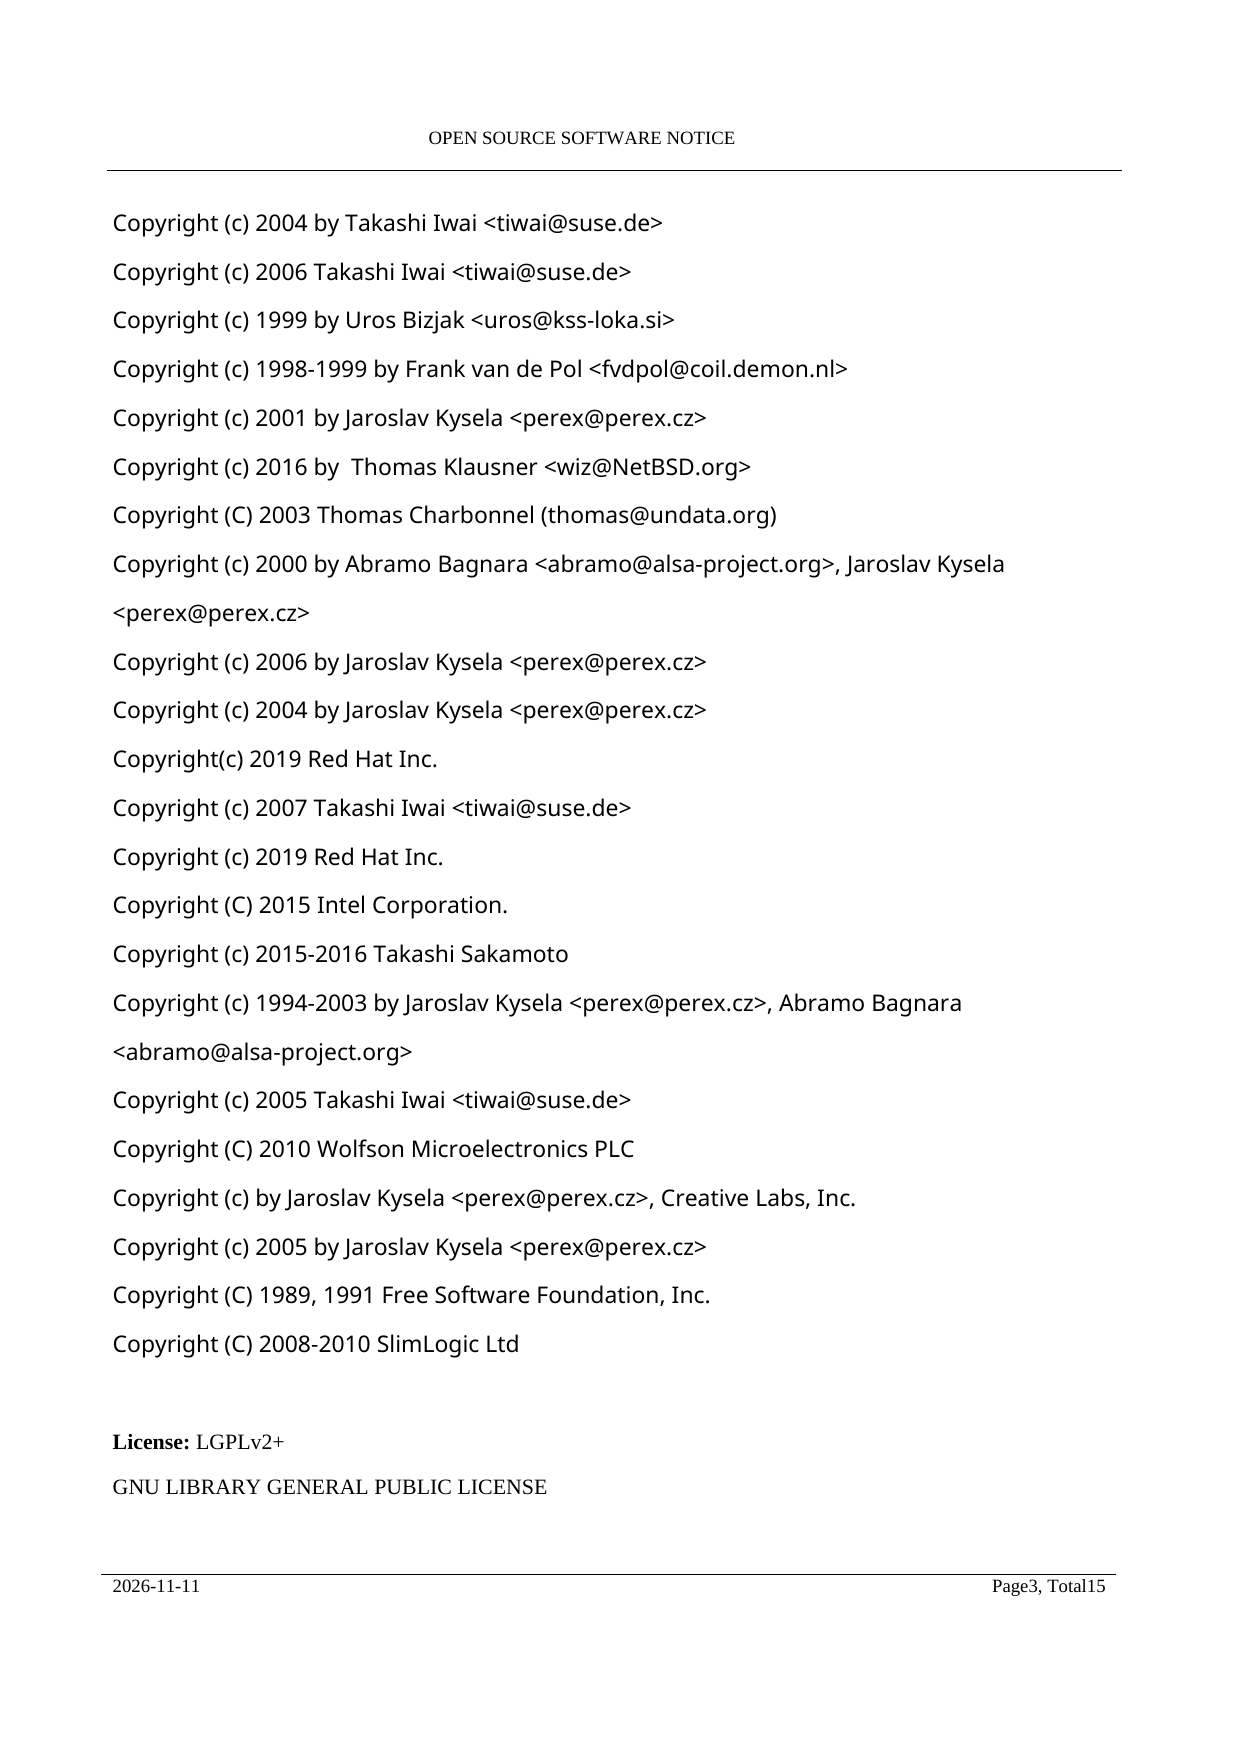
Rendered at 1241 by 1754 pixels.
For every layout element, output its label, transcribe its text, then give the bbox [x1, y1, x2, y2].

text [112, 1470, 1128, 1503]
text License: LGPLv2+ [112, 1425, 1128, 1458]
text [112, 206, 1128, 1409]
